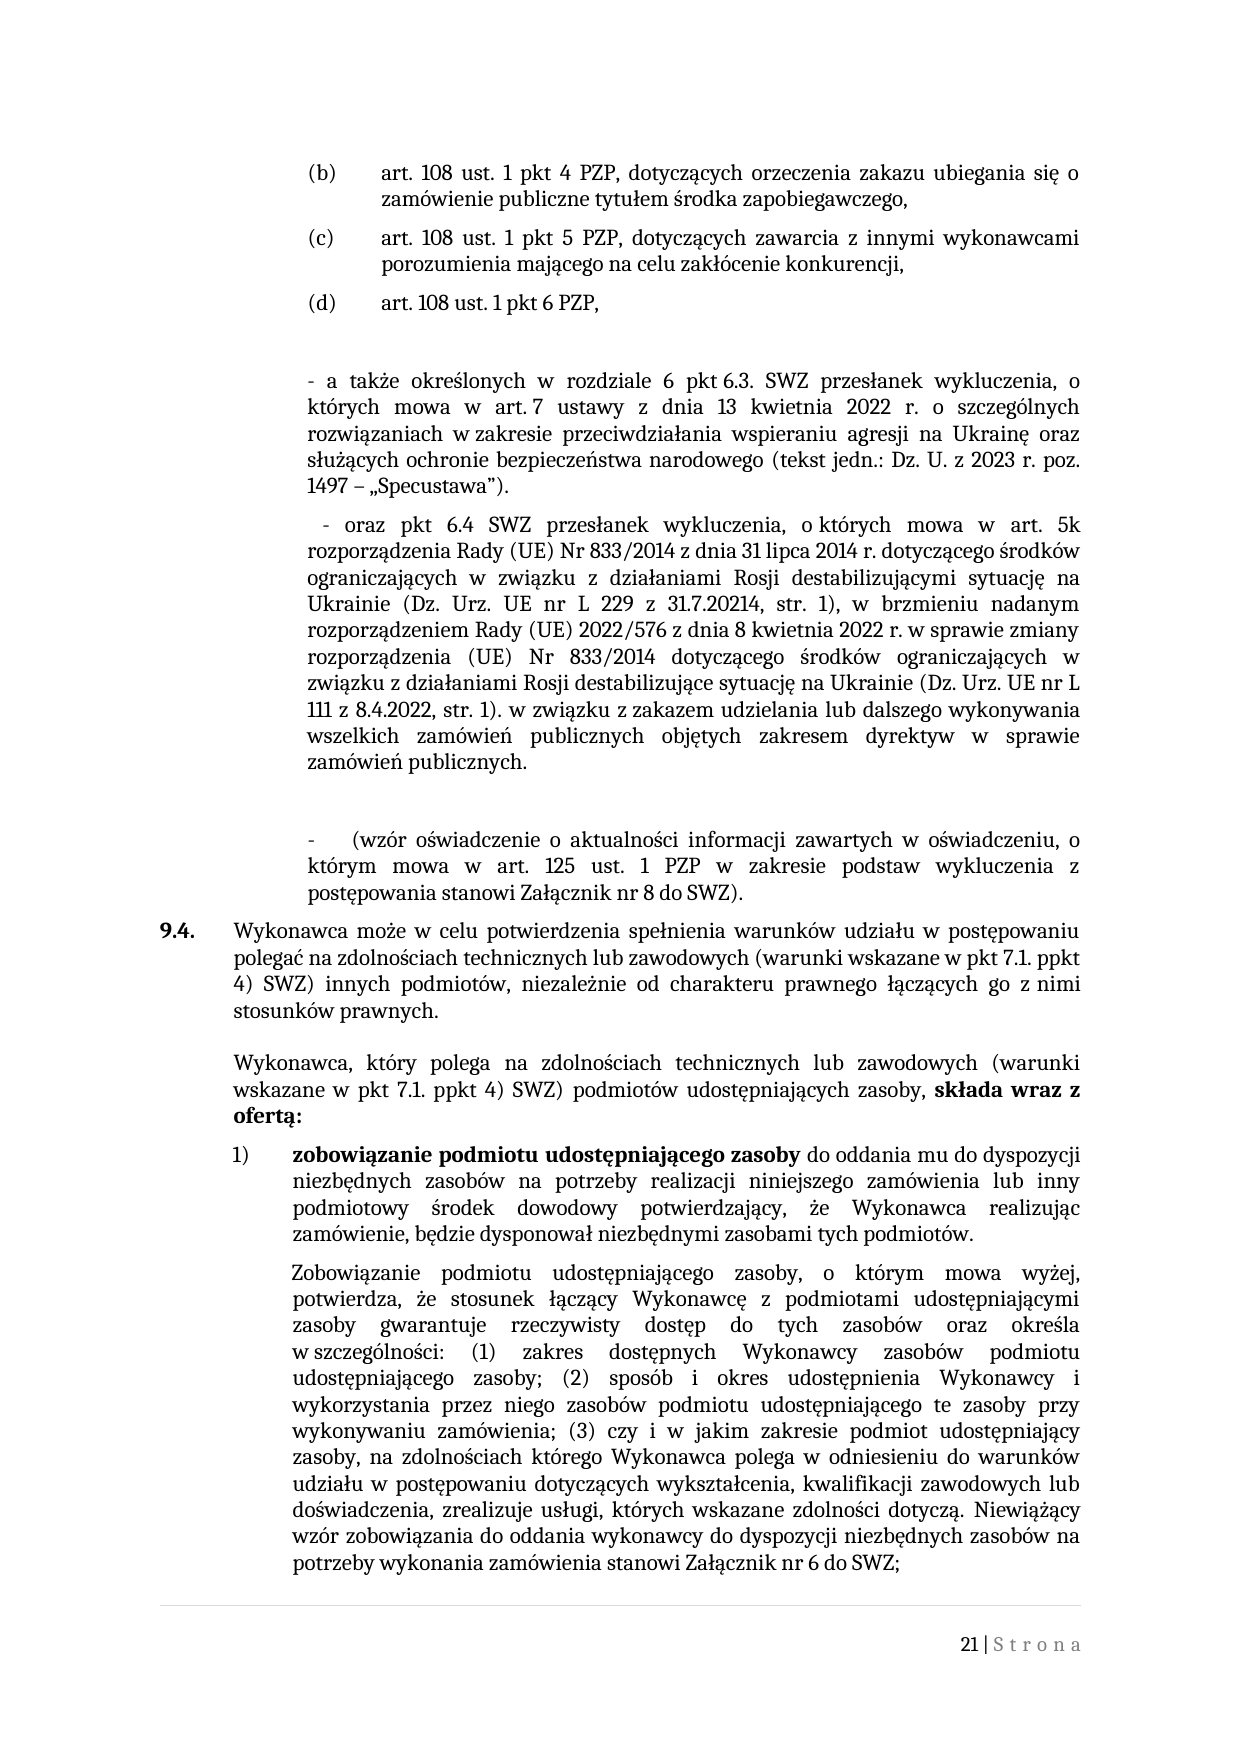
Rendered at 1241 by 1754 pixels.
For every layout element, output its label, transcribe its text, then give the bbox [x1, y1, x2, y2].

list (b) art. 108 ust. 1 pkt 4 PZP, dotyczących orzeczenia zakazu ubiegania się o zamówienie publiczne tytułem środka zapobiegawczego, [307, 159, 1081, 212]
text 1) zobowiązanie podmiotu udostępniającego zasoby do oddania mu do dyspozycji niezbędnych zasobów na potrzeby realizacji niniejszego zamówienia lub inny podmiotowy środek dowodowy potwierdzający, że Wykonawca realizując zamówienie, będzie dysponował niezbędnymi zasobami tych podmiotów. [232, 1142, 1081, 1247]
list (d) art. 108 ust. 1 pkt 6 PZP, [307, 290, 1081, 316]
list - (wzór oświadczenie o aktualności informacji zawartych w oświadczeniu, o którym mowa w art. 125 ust. 1 PZP w zakresie podstaw wykluczenia z postępowania stanowi Załącznik nr 8 do SWZ). [307, 827, 1081, 906]
text - a także określonych w rozdziale 6 pkt 6.3. SWZ przesłanek wykluczenia, o których mowa w art. 7 ustawy z dnia 13 kwietnia 2022 r. o szczególnych rozwiązaniach w zakresie przeciwdziałania wspieraniu agresji na Ukrainę oraz służących ochronie bezpieczeństwa narodowego (tekst jedn.: Dz. U. z 2023 r. poz. 1497 – „Specustawa”). [307, 368, 1081, 499]
list (c) art. 108 ust. 1 pkt 5 PZP, dotyczących zawarcia z innymi wykonawcami porozumienia mającego na celu zakłócenie konkurencji, [307, 225, 1081, 277]
text - oraz pkt 6.4 SWZ przesłanek wykluczenia, o których mowa w art. 5k rozporządzenia Rady (UE) Nr 833/2014 z dnia 31 lipca 2014 r. dotyczącego środków ograniczających w związku z działaniami Rosji destabilizującymi sytuację na Ukrainie (Dz. Urz. UE nr L 229 z 31.7.20214, str. 1), w brzmieniu nadanym rozporządzeniem Rady (UE) 2022/576 z dnia 8 kwietnia 2022 r. w sprawie zmiany rozporządzenia (UE) Nr 833/2014 dotyczącego środków ograniczających w związku z działaniami Rosji destabilizujące sytuację na Ukrainie (Dz. Urz. UE nr L 111 z 8.4.2022, str. 1). w związku z zakazem udzielania lub dalszego wykonywania wszelkich zamówień publicznych objętych zakresem dyrektyw w sprawie zamówień publicznych. [307, 512, 1081, 775]
text 9.4. Wykonawca może w celu potwierdzenia spełnienia warunków udziału w postępowaniu polegać na zdolnościach technicznych lub zawodowych (warunki wskazane w pkt 7.1. ppkt 4) SWZ) innych podmiotów, niezależnie od charakteru prawnego łączących go z nimi stosunków prawnych. Wykonawca, który polega na zdolnościach technicznych lub zawodowych (warunki wskazane w pkt 7.1. ppkt 4) SWZ) podmiotów udostępniających zasoby, składa wraz z ofertą: [159, 918, 1081, 1129]
text Zobowiązanie podmiotu udostępniającego zasoby, o którym mowa wyżej, potwierdza, że stosunek łączący Wykonawcę z podmiotami udostępniającymi zasoby gwarantuje rzeczywisty dostęp do tych zasobów oraz określa w szczególności: (1) zakres dostępnych Wykonawcy zasobów podmiotu udostępniającego zasoby; (2) sposób i okres udostępnienia Wykonawcy i wykorzystania przez niego zasobów podmiotu udostępniającego te zasoby przy wykonywaniu zamówienia; (3) czy i w jakim zakresie podmiot udostępniający zasoby, na zdolnościach którego Wykonawca polega w odniesieniu do warunków udziału w postępowaniu dotyczących wykształcenia, kwalifikacji zawodowych lub doświadczenia, zrealizuje usługi, których wskazane zdolności dotyczą. Niewiążący wzór zobowiązania do oddania wykonawcy do dyspozycji niezbędnych zasobów na potrzeby wykonania zamówienia stanowi Załącznik nr 6 do SWZ; [291, 1259, 1081, 1576]
